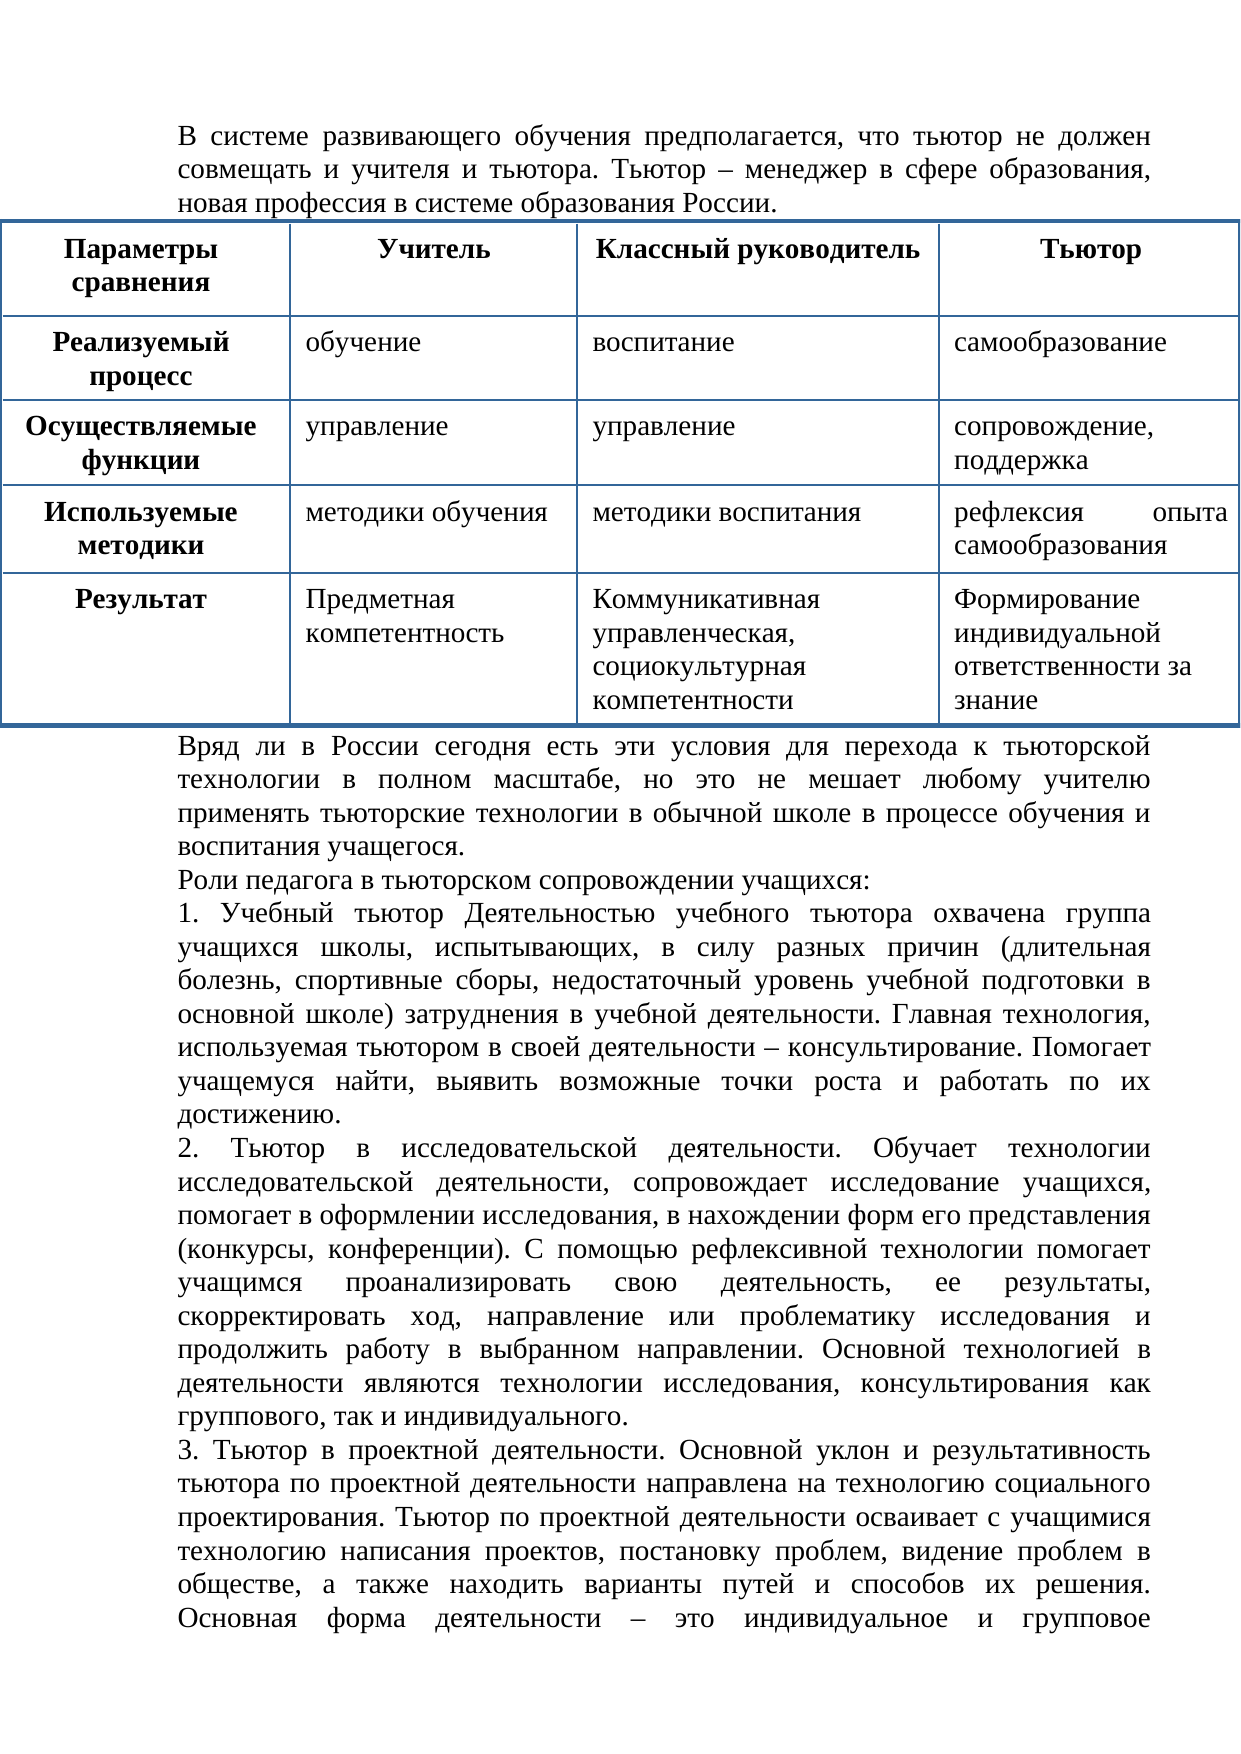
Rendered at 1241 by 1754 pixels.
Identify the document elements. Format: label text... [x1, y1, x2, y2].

text 1. Учебный тьютор Деятельностью учебного тьютора охвачена группа учащихся школы, испытывающих, в силу разных причин (длительная болезнь, спортивные сборы, недостаточный уровень учебной подготовки в основной школе) затруднения в учебной деятельности. Главная технология, используемая тьютором в своей деятельности – консультирование. Помогает учащемуся найти, выявить возможные точки роста и работать по их достижению. [177, 895, 1152, 1130]
text В системе развивающего обучения предполагается, что тьютор не должен совмещать и учителя и тьютора. Тьютор – менеджер в сфере образования, новая профессия в системе образования России. [177, 118, 1152, 219]
table_cell Реализуемый процесс [2, 316, 289, 399]
table_cell Результат [2, 573, 289, 723]
table_cell рефлексия опыта самообразования [940, 486, 1238, 572]
table_cell Предметная компетентность [291, 574, 576, 723]
table_header Тьютор [940, 223, 1238, 314]
table_header Классный руководитель [578, 223, 939, 314]
table_cell методики воспитания [578, 486, 938, 572]
table_cell обучение [291, 317, 576, 399]
table_cell воспитание [578, 317, 938, 399]
text Роли педагога в тьюторском сопровождении учащихся: [177, 862, 1152, 895]
table_cell методики обучения [291, 486, 576, 572]
table_cell Осуществляемые функции [2, 400, 289, 484]
table_header Параметры сравнения [2, 223, 290, 314]
table_cell Коммуникативная управленческая, социокультурная компетентности [578, 574, 938, 723]
table_cell управление [578, 401, 938, 484]
table_cell самообразование [940, 317, 1238, 399]
table_cell Используемые методики [2, 485, 289, 572]
table_cell Формирование индивидуальной ответственности за знание [940, 574, 1238, 723]
table_cell сопровождение, поддержка [940, 401, 1238, 484]
table_header Учитель [291, 223, 577, 314]
text Вряд ли в России сегодня есть эти условия для перехода к тьюторской технологии в полном масштабе, но это не мешает любому учителю применять тьюторские технологии в обычной школе в процессе обучения и воспитания учащегося. [177, 728, 1152, 862]
text 2. Тьютор в исследовательской деятельности. Обучает технологии исследовательской деятельности, сопровождает исследование учащихся, помогает в оформлении исследования, в нахождении форм его представления (конкурсы, конференции). С помощью рефлексивной технологии помогает учащимся проанализировать свою деятельность, ее результаты, скорректировать ход, направление или проблематику исследования и продолжить работу в выбранном направлении. Основной технологией в деятельности являются технологии исследования, консультирования как группового, так и индивидуального. [177, 1130, 1152, 1432]
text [177, 1432, 1152, 1633]
table_cell управление [291, 401, 576, 484]
